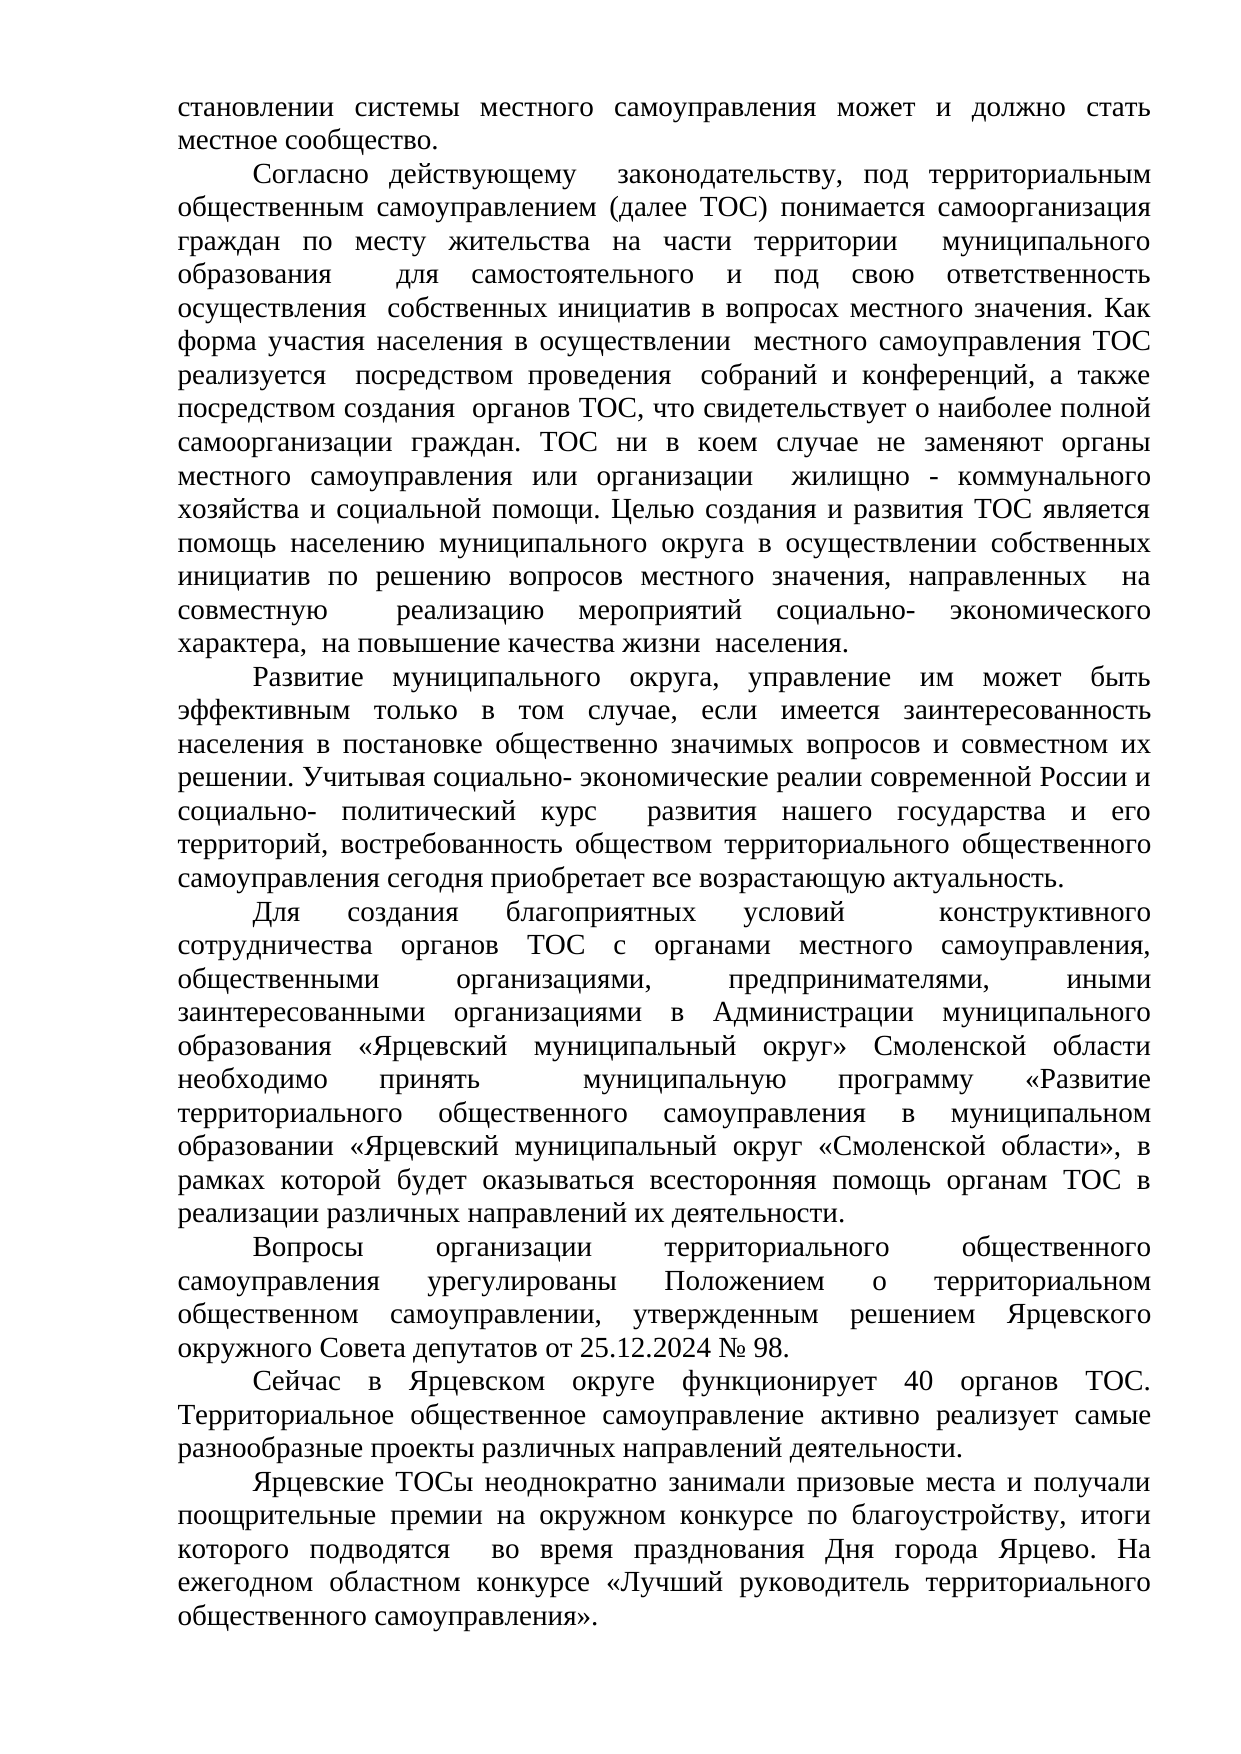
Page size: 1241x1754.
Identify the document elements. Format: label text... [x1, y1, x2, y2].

text Для создания благоприятных условий конструктивного сотрудничества органов ТОС с органами местного самоуправления, общественными организациями, предпринимателями, иными заинтересованными организациями в Администрации муниципального образования «Ярцевский муниципальный округ» Смоленской области необходимо принять муниципальную программу «Развитие территориального общественного самоуправления в муниципальном образовании «Ярцевский муниципальный округ «Смоленской области», в рамках которой будет оказываться всесторонняя помощь органам ТОС в реализации различных направлений их деятельности. [177, 894, 1152, 1229]
text Ярцевские ТОСы неоднократно занимали призовые места и получали поощрительные премии на окружном конкурсе по благоустройству, итоги которого подводятся во время празднования Дня города Ярцево. На ежегодном областном конкурсе «Лучший руководитель территориального общественного самоуправления». [177, 1464, 1152, 1632]
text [177, 89, 1152, 156]
text Вопросы организации территориального общественного самоуправления урегулированы Положением о территориальном общественном самоуправлении, утвержденным решением Ярцевского окружного Совета депутатов от 25.12.2024 № 98. [177, 1229, 1152, 1363]
text Развитие муниципального округа, управление им может быть эффективным только в том случае, если имеется заинтересованность населения в постановке общественно значимых вопросов и совместном их решении. Учитывая социально- экономические реалии современной России и социально- политический курс развития нашего государства и его территорий, востребованность обществом территориального общественного самоуправления сегодня приобретает все возрастающую актуальность. [177, 659, 1152, 894]
text Сейчас в Ярцевском округе функционирует 40 органов ТОС. Территориальное общественное самоуправление активно реализует самые разнообразные проекты различных направлений деятельности. [177, 1363, 1152, 1464]
text Согласно действующему законодательству, под территориальным общественным самоуправлением (далее ТОС) понимается самоорганизация граждан по месту жительства на части территории муниципального образования для самостоятельного и под свою ответственность осуществления собственных инициатив в вопросах местного значения. Как форма участия населения в осуществлении местного самоуправления ТОС реализуется посредством проведения собраний и конференций, а также посредством создания органов ТОС, что свидетельствует о наиболее полной самоорганизации граждан. ТОС ни в коем случае не заменяют органы местного самоуправления или организации жилищно - коммунального хозяйства и социальной помощи. Целью создания и развития ТОС является помощь населению муниципального округа в осуществлении собственных инициатив по решению вопросов местного значения, направленных на совместную реализацию мероприятий социально- экономического характера, на повышение качества жизни населения. [177, 156, 1152, 659]
